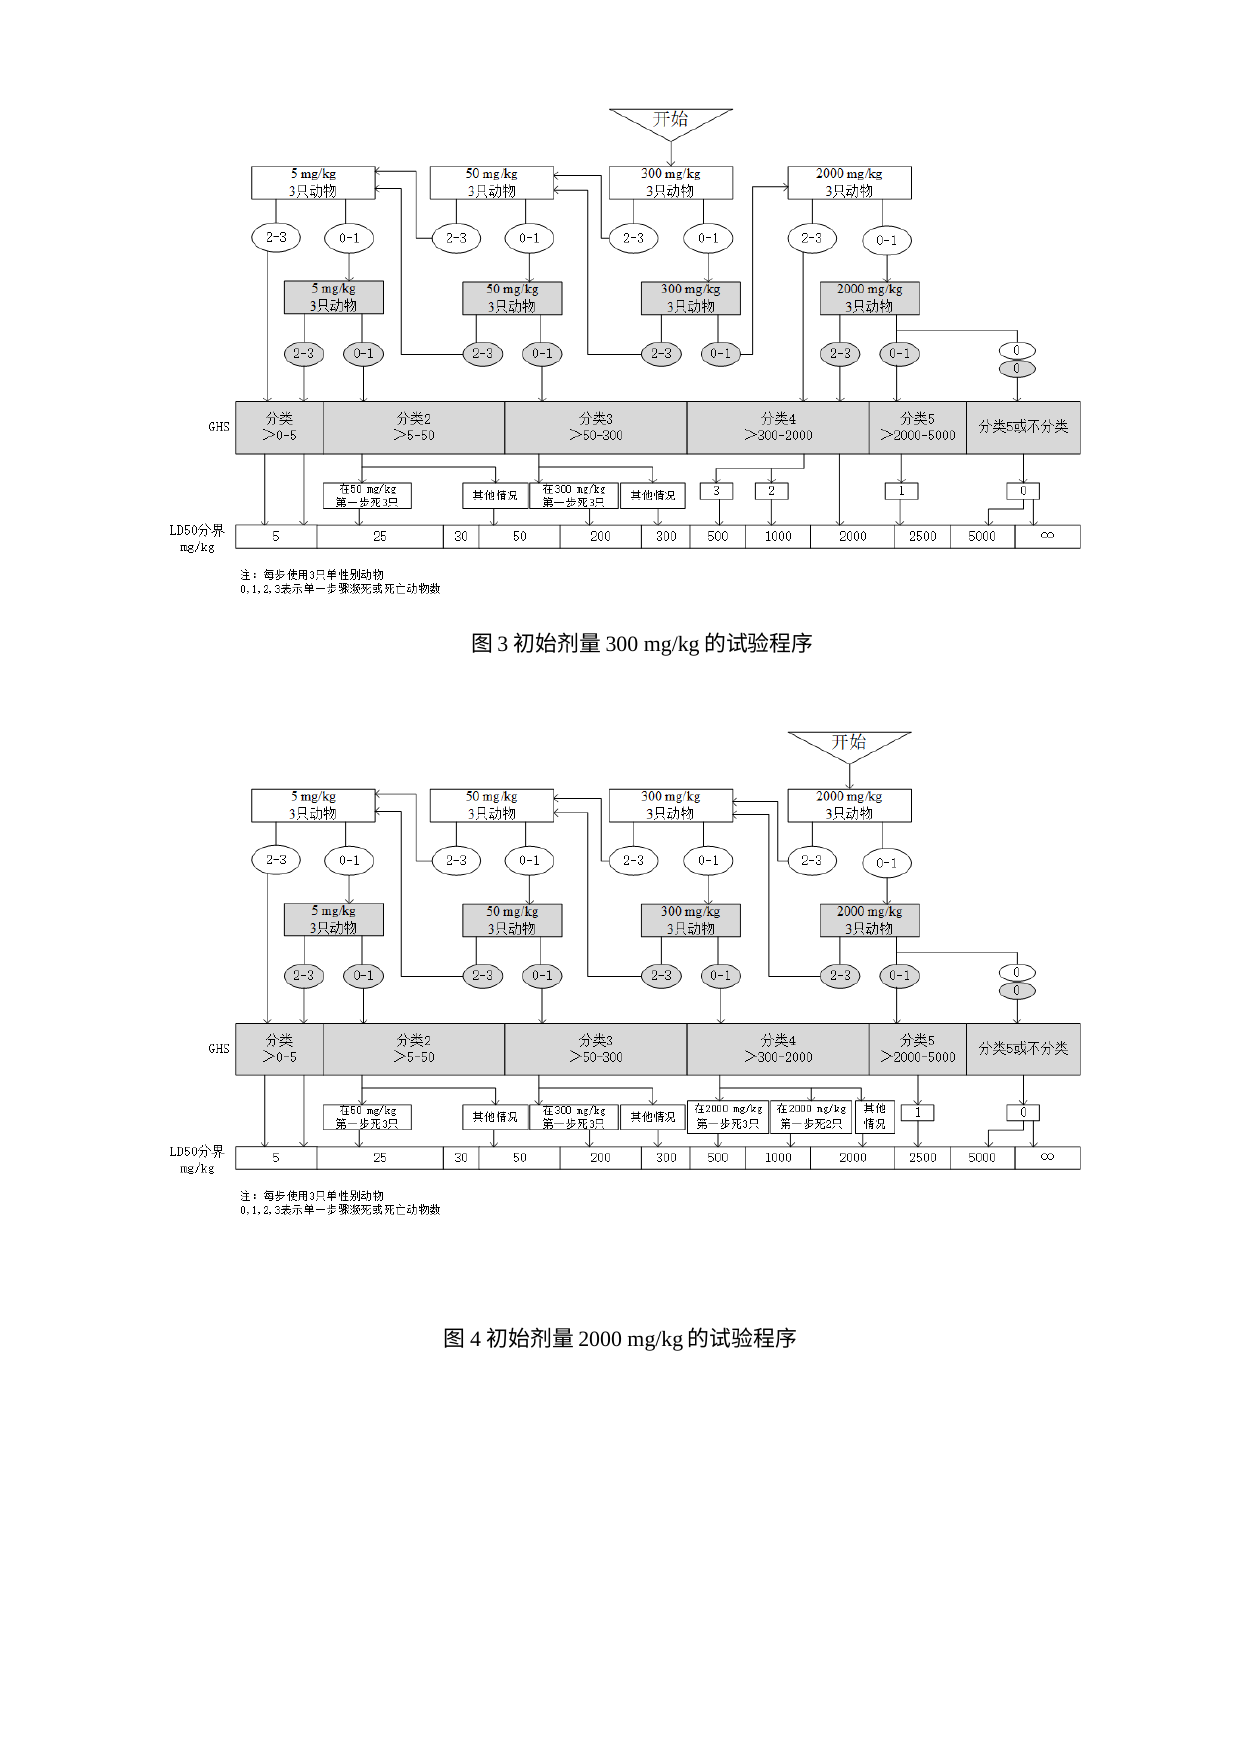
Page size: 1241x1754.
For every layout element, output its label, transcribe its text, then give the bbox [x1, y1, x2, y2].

picture [162, 104, 1081, 600]
text 图4 初始剂量2000 mg/kg的试验程序 [187, 1320, 1053, 1353]
picture [162, 727, 1081, 1221]
